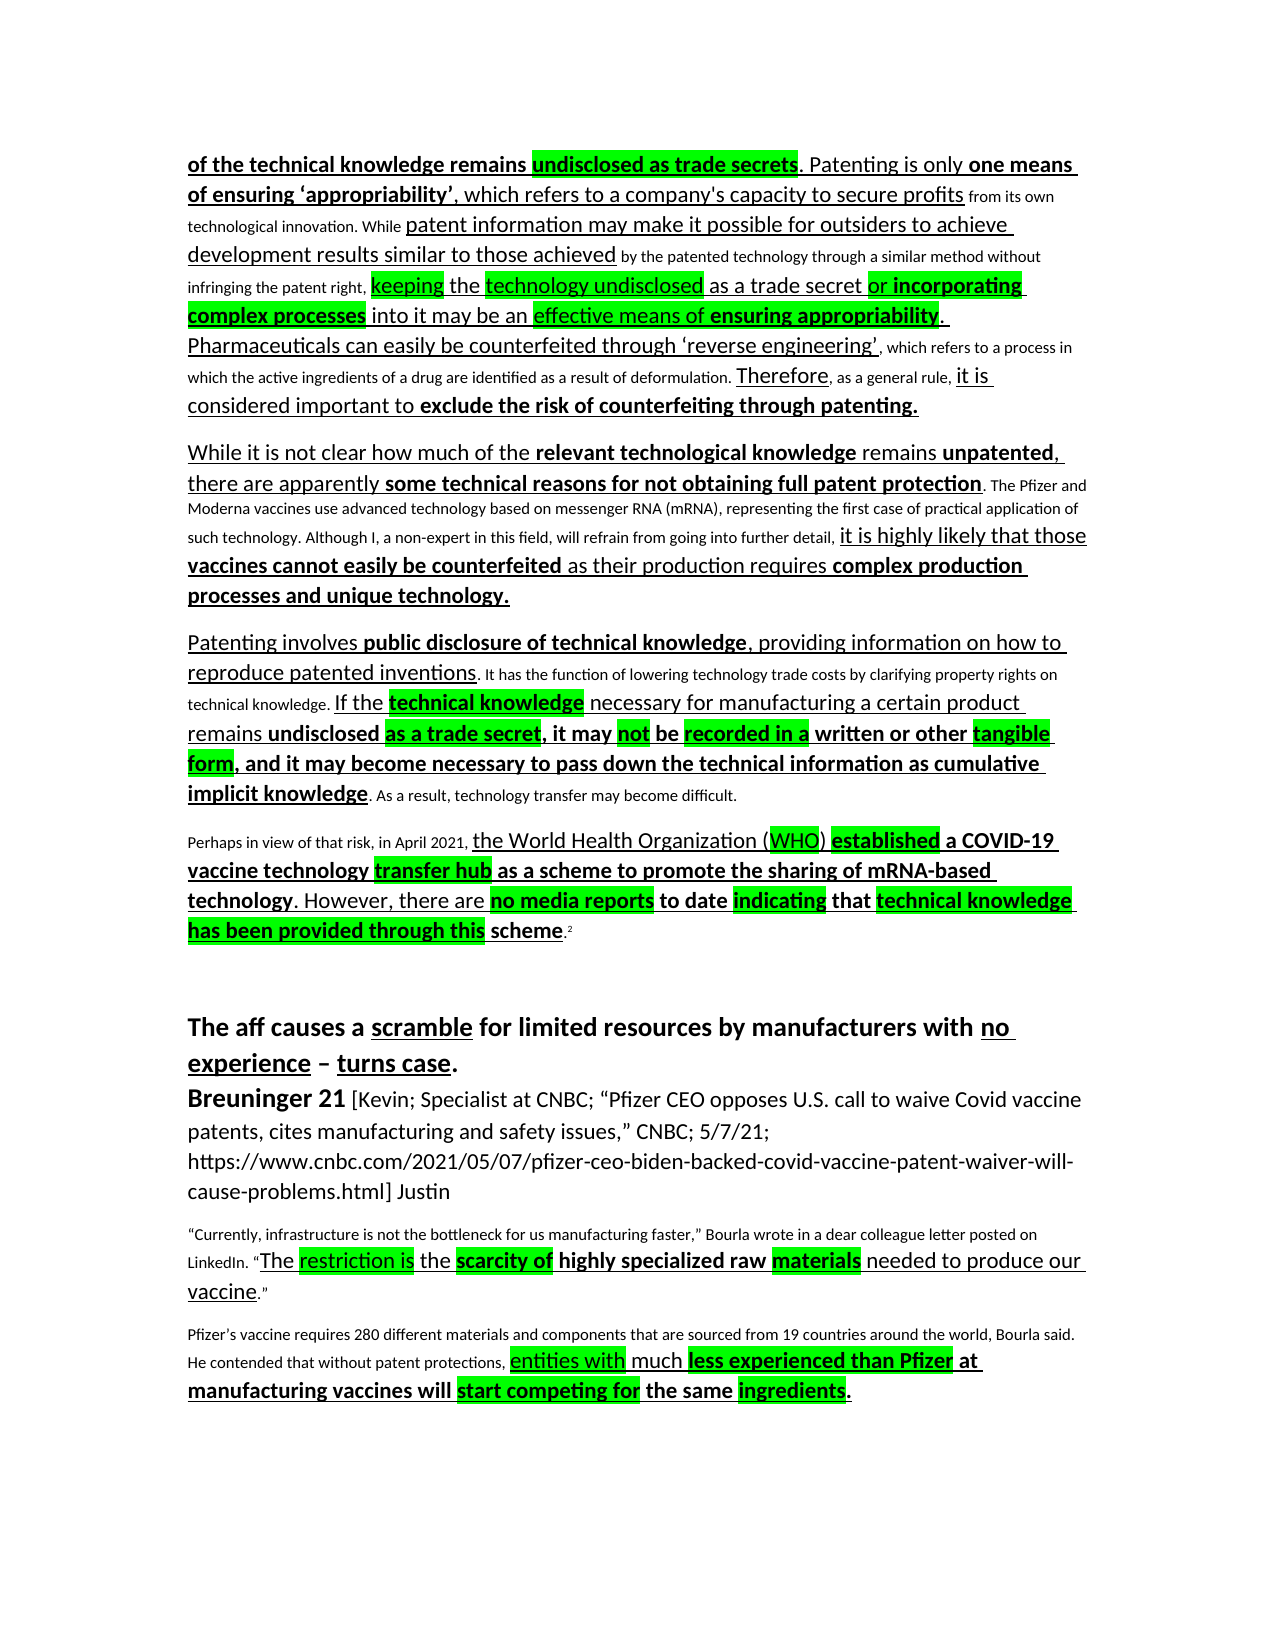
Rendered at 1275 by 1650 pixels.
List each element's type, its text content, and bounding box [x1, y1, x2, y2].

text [187, 150, 1087, 420]
text Breuninger 21 [Kevin; Specialist at CNBC; “Pfizer CEO opposes U.S. call to waive Covid vaccine patents, cites manufacturing and safety issues,” CNBC; 5/7/21; https://www.cnbc.com/2021/05/07/pfizer-ceo-biden-backed-covid-vaccine-patent-waiver-will-cause-problems.html] Justin [187, 1082, 1087, 1205]
text While it is not clear how much of the relevant technological knowledge remains unpatented, there are apparently some technical reasons for not obtaining full patent protection. The Pfizer and Moderna vaccines use advanced technology based on messenger RNA (mRNA), representing the first case of practical application of such technology. Although I, a non-expert in this field, will refrain from going into further detail, it is highly likely that those vaccines cannot easily be counterfeited as their production requires complex production processes and unique technology. [187, 438, 1087, 609]
text Patenting involves public disclosure of technical knowledge, providing information on how to reproduce patented inventions. It has the function of lowering technology trade costs by clarifying property rights on technical knowledge. If the technical knowledge necessary for manufacturing a certain product remains undisclosed as a trade secret, it may not be recorded in a written or other tangible form, and it may become necessary to pass down the technical information as cumulative implicit knowledge. As a result, technology transfer may become difficult. [187, 628, 1087, 807]
text “Currently, infrastructure is not the bottleneck for us manufacturing faster,” Bourla wrote in a dear colleague letter posted on LinkedIn. “The restriction is the scarcity of highly specialized raw materials needed to produce our vaccine.” [187, 1224, 1087, 1305]
subtitle The aff causes a scramble for limited resources by manufacturers with no experience – turns case. [187, 1010, 1087, 1079]
text Pfizer’s vaccine requires 280 different materials and components that are sourced from 19 countries around the world, Bourla said. He contended that without patent protections, entities with much less experienced than Pfizer at manufacturing vaccines will start competing for the same ingredients. [187, 1324, 1087, 1404]
text Perhaps in view of that risk, in April 2021, the World Health Organization (WHO) established a COVID-19 vaccine technology transfer hub as a scheme to promote the sharing of mRNA-based technology. However, there are no media reports to date indicating that technical knowledge has been provided through this scheme.2 [187, 826, 1087, 945]
